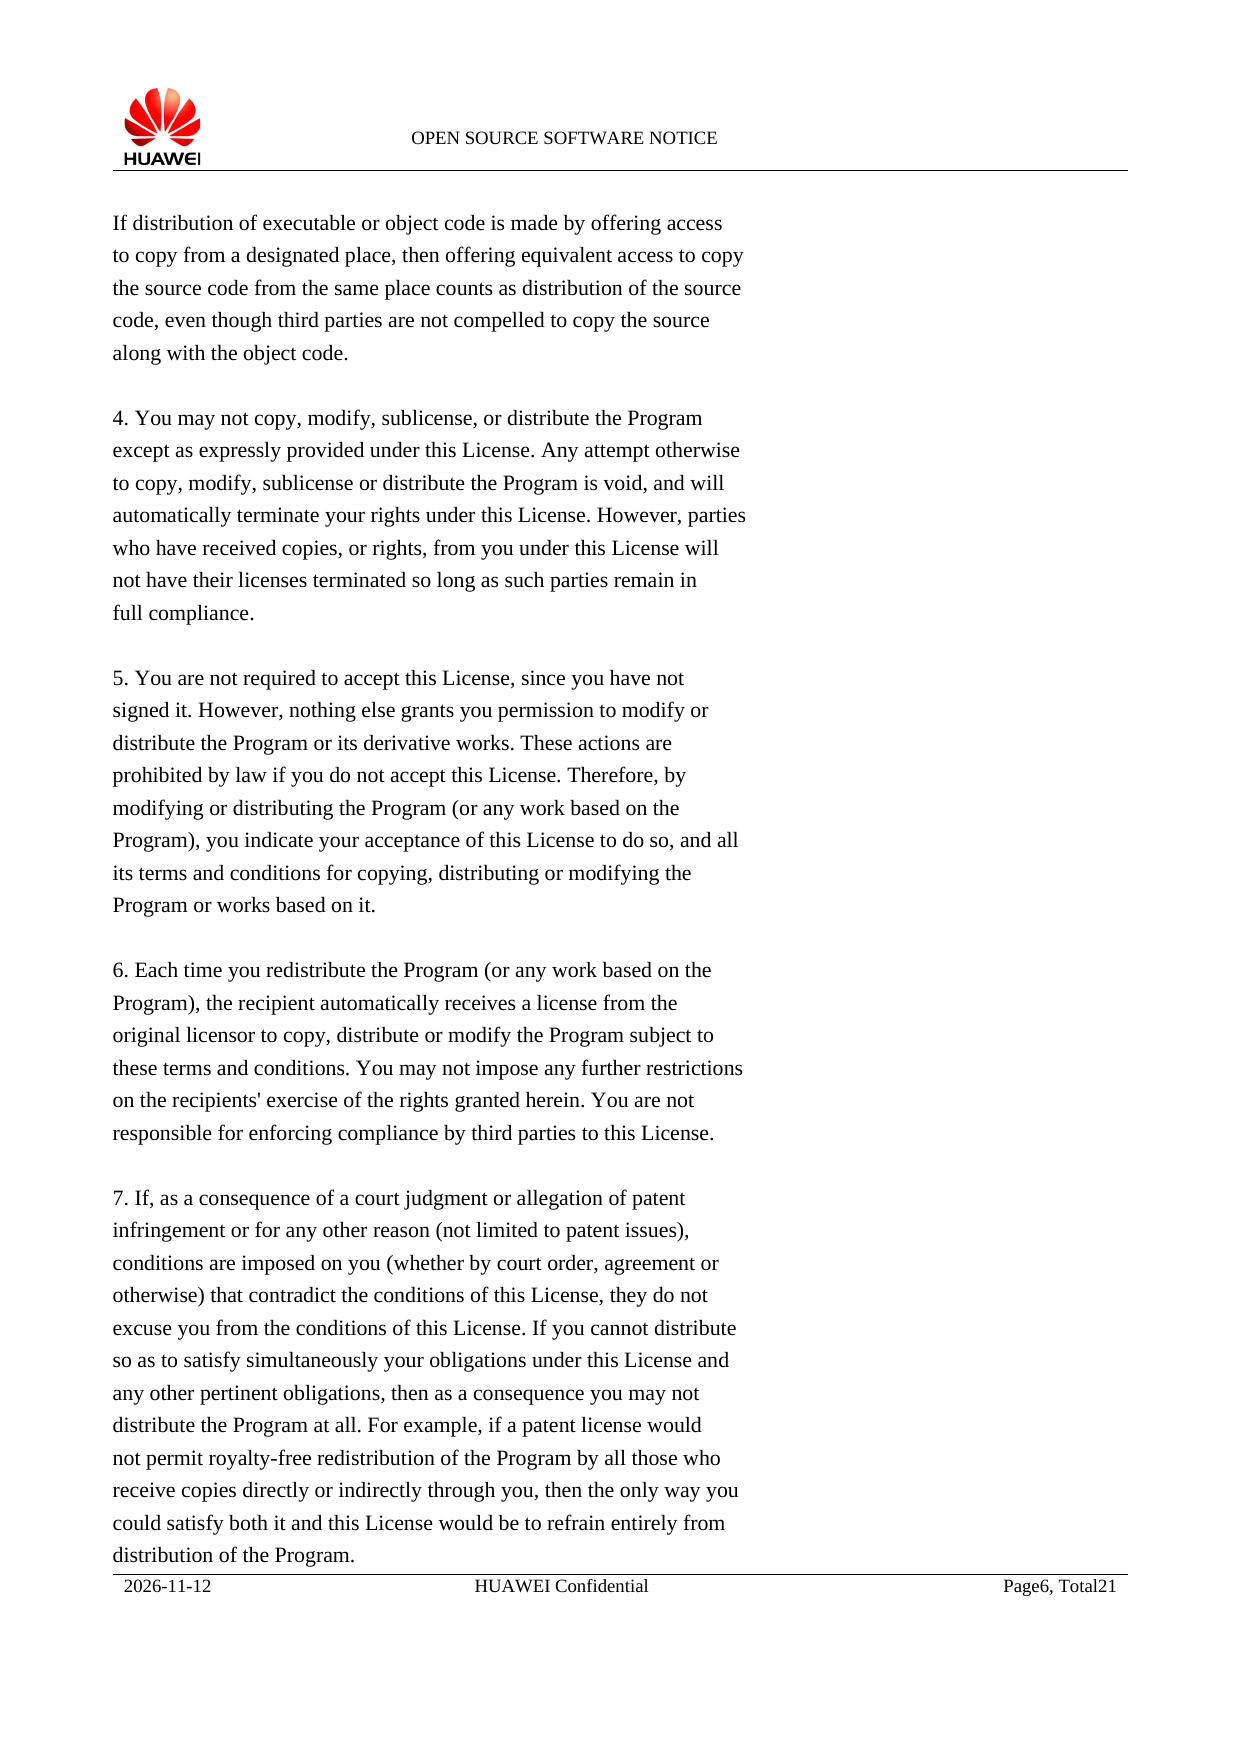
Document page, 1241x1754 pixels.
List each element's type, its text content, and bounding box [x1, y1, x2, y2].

text Program), you indicate your acceptance of this License to do so, and all [112, 824, 1128, 856]
text signed it. However, nothing else grants you permission to modify or [112, 694, 1128, 726]
text conditions are imposed on you (whether by court order, agreement or [112, 1246, 1128, 1279]
text modifying or distributing the Program (or any work based on the [112, 791, 1128, 824]
text its terms and conditions for copying, distributing or modifying the [112, 856, 1128, 889]
text who have received copies, or rights, from you under this License will [112, 531, 1128, 564]
text original licensor to copy, distribute or modify the Program subject to [112, 1019, 1128, 1051]
text to copy from a designated place, then offering equivalent access to copy [112, 239, 1128, 271]
text not permit royalty-free redistribution of the Program by all those who [112, 1441, 1128, 1474]
text so as to satisfy simultaneously your obligations under this License and [112, 1344, 1128, 1376]
text not have their licenses terminated so long as such parties remain in [112, 564, 1128, 596]
text 4. You may not copy, modify, sublicense, or distribute the Program [112, 401, 1128, 434]
picture [124, 88, 201, 165]
text If distribution of executable or object code is made by offering access [112, 206, 1128, 239]
text along with the object code. [112, 336, 1128, 369]
text distribution of the Program. [112, 1539, 1128, 1571]
text any other pertinent obligations, then as a consequence you may not [112, 1376, 1128, 1409]
text except as expressly provided under this License. Any attempt otherwise [112, 434, 1128, 466]
text to copy, modify, sublicense or distribute the Program is void, and will [112, 466, 1128, 499]
text automatically terminate your rights under this License. However, parties [112, 499, 1128, 531]
text could satisfy both it and this License would be to refrain entirely from [112, 1506, 1128, 1539]
text Program or works based on it. [112, 889, 1128, 921]
text prohibited by law if you do not accept this License. Therefore, by [112, 759, 1128, 791]
text Program), the recipient automatically receives a license from the [112, 986, 1128, 1019]
text the source code from the same place counts as distribution of the source [112, 271, 1128, 304]
text otherwise) that contradict the conditions of this License, they do not [112, 1279, 1128, 1311]
text 7. If, as a consequence of a court judgment or allegation of patent [112, 1181, 1128, 1214]
text responsible for enforcing compliance by third parties to this License. [112, 1116, 1128, 1149]
text code, even though third parties are not compelled to copy the source [112, 304, 1128, 336]
text receive copies directly or indirectly through you, then the only way you [112, 1474, 1128, 1506]
text distribute the Program or its derivative works. These actions are [112, 726, 1128, 759]
text excuse you from the conditions of this License. If you cannot distribute [112, 1311, 1128, 1344]
text distribute the Program at all. For example, if a patent license would [112, 1409, 1128, 1441]
text these terms and conditions. You may not impose any further restrictions [112, 1051, 1128, 1084]
text 6. Each time you redistribute the Program (or any work based on the [112, 954, 1128, 986]
text on the recipients' exercise of the rights granted herein. You are not [112, 1084, 1128, 1116]
text infringement or for any other reason (not limited to patent issues), [112, 1214, 1128, 1246]
text full compliance. [112, 596, 1128, 629]
text 5. You are not required to accept this License, since you have not [112, 661, 1128, 694]
